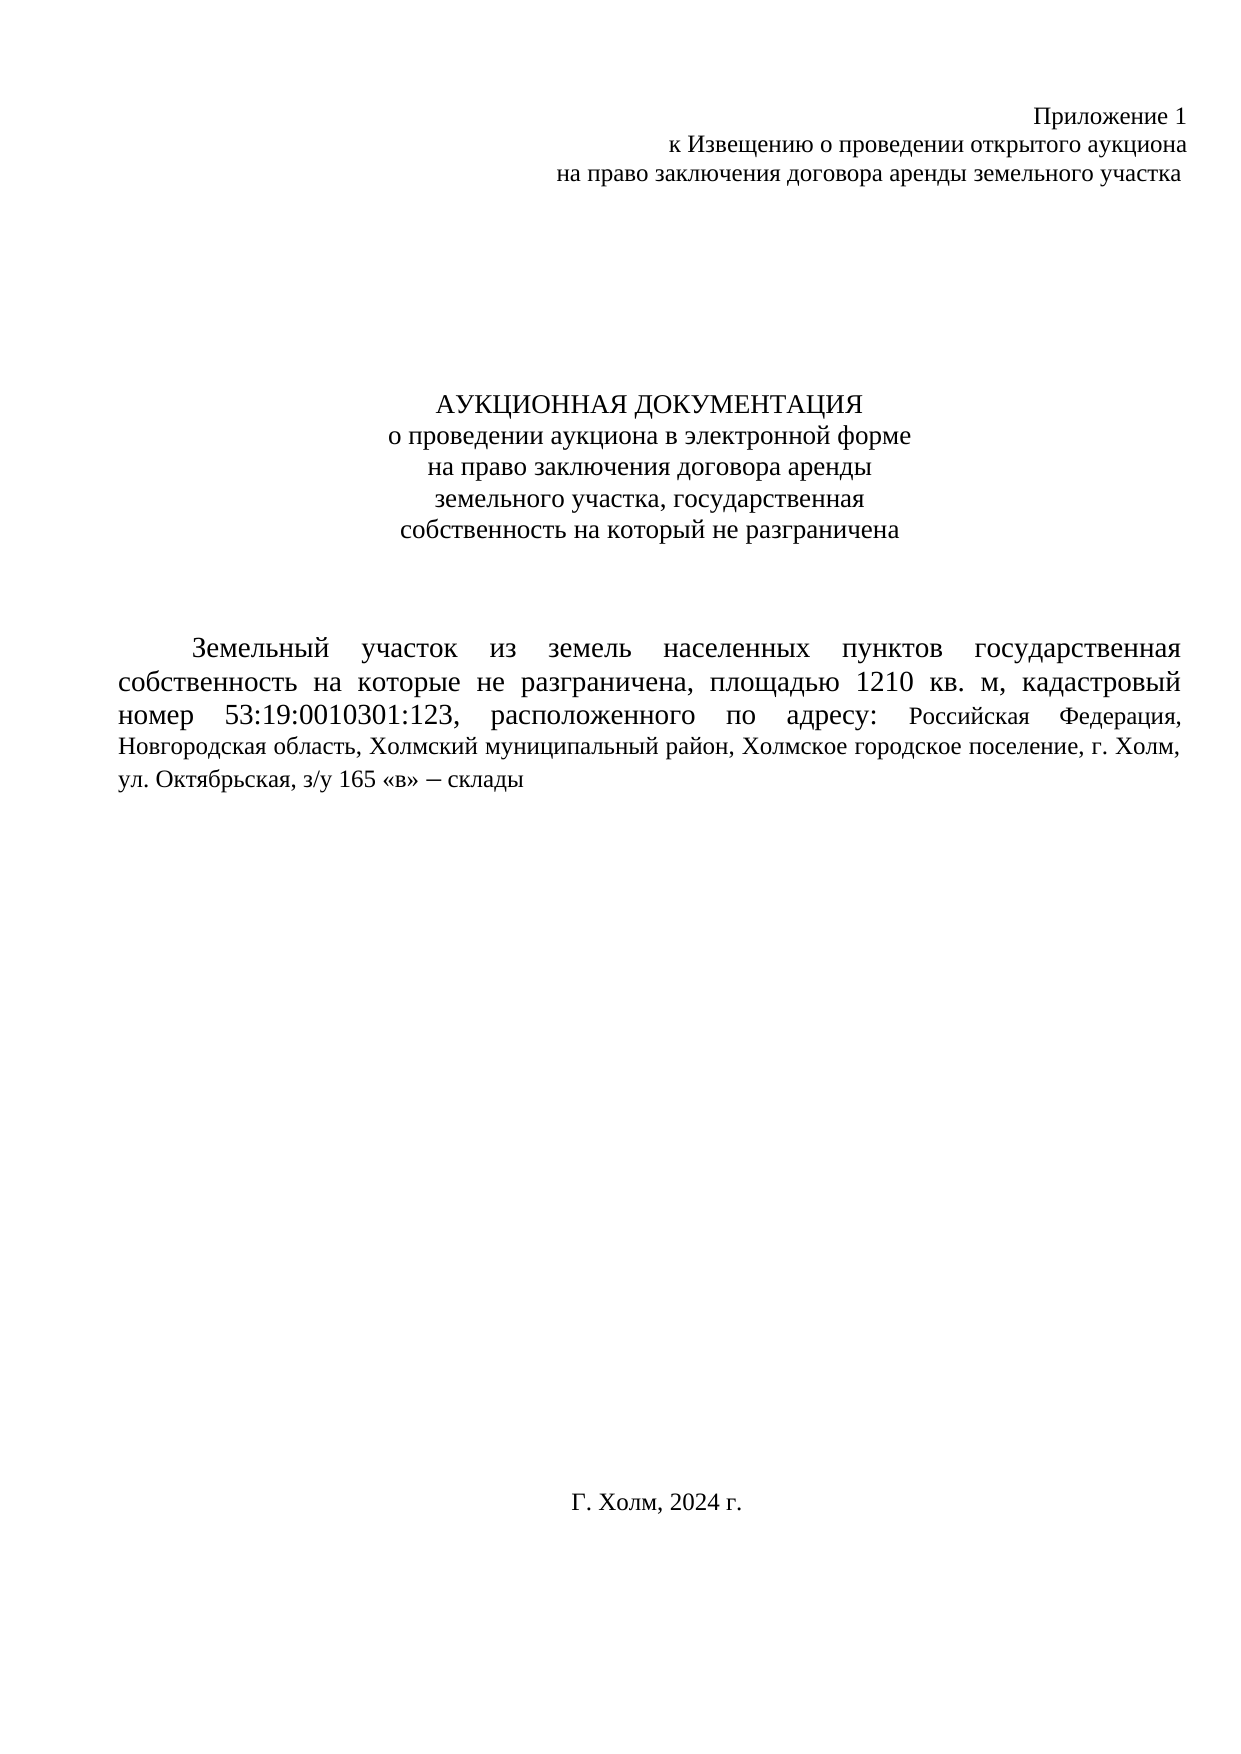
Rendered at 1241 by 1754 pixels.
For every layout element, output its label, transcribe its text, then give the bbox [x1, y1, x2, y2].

text АУКЦИОННАЯ ДОКУМЕНТАЦИЯ [387, 388, 912, 419]
text Г. Холм, 2024 г. [388, 1487, 926, 1516]
title Земельный участок из земель населенных пунктов государственная собственность на которые не разграничена, площадью 1210 кв. м, кадастровый номер 53:19:0010301:123, расположенного по адресу: Российская Федерация, Новгородская область, Холмский муниципальный район, Холмское городское поселение, г. Холм, ул. Октябрьская, з/у 165 «в» – склады [118, 630, 1182, 793]
text о проведении аукциона в электронной форме на право заключения договора аренды земельного участка, государственная собственность на который не разграничена [388, 419, 912, 544]
text на право заключения договора аренды земельного участка [96, 158, 1181, 187]
text Приложение 1 к Извещению о проведении открытого аукциона [663, 101, 1187, 158]
